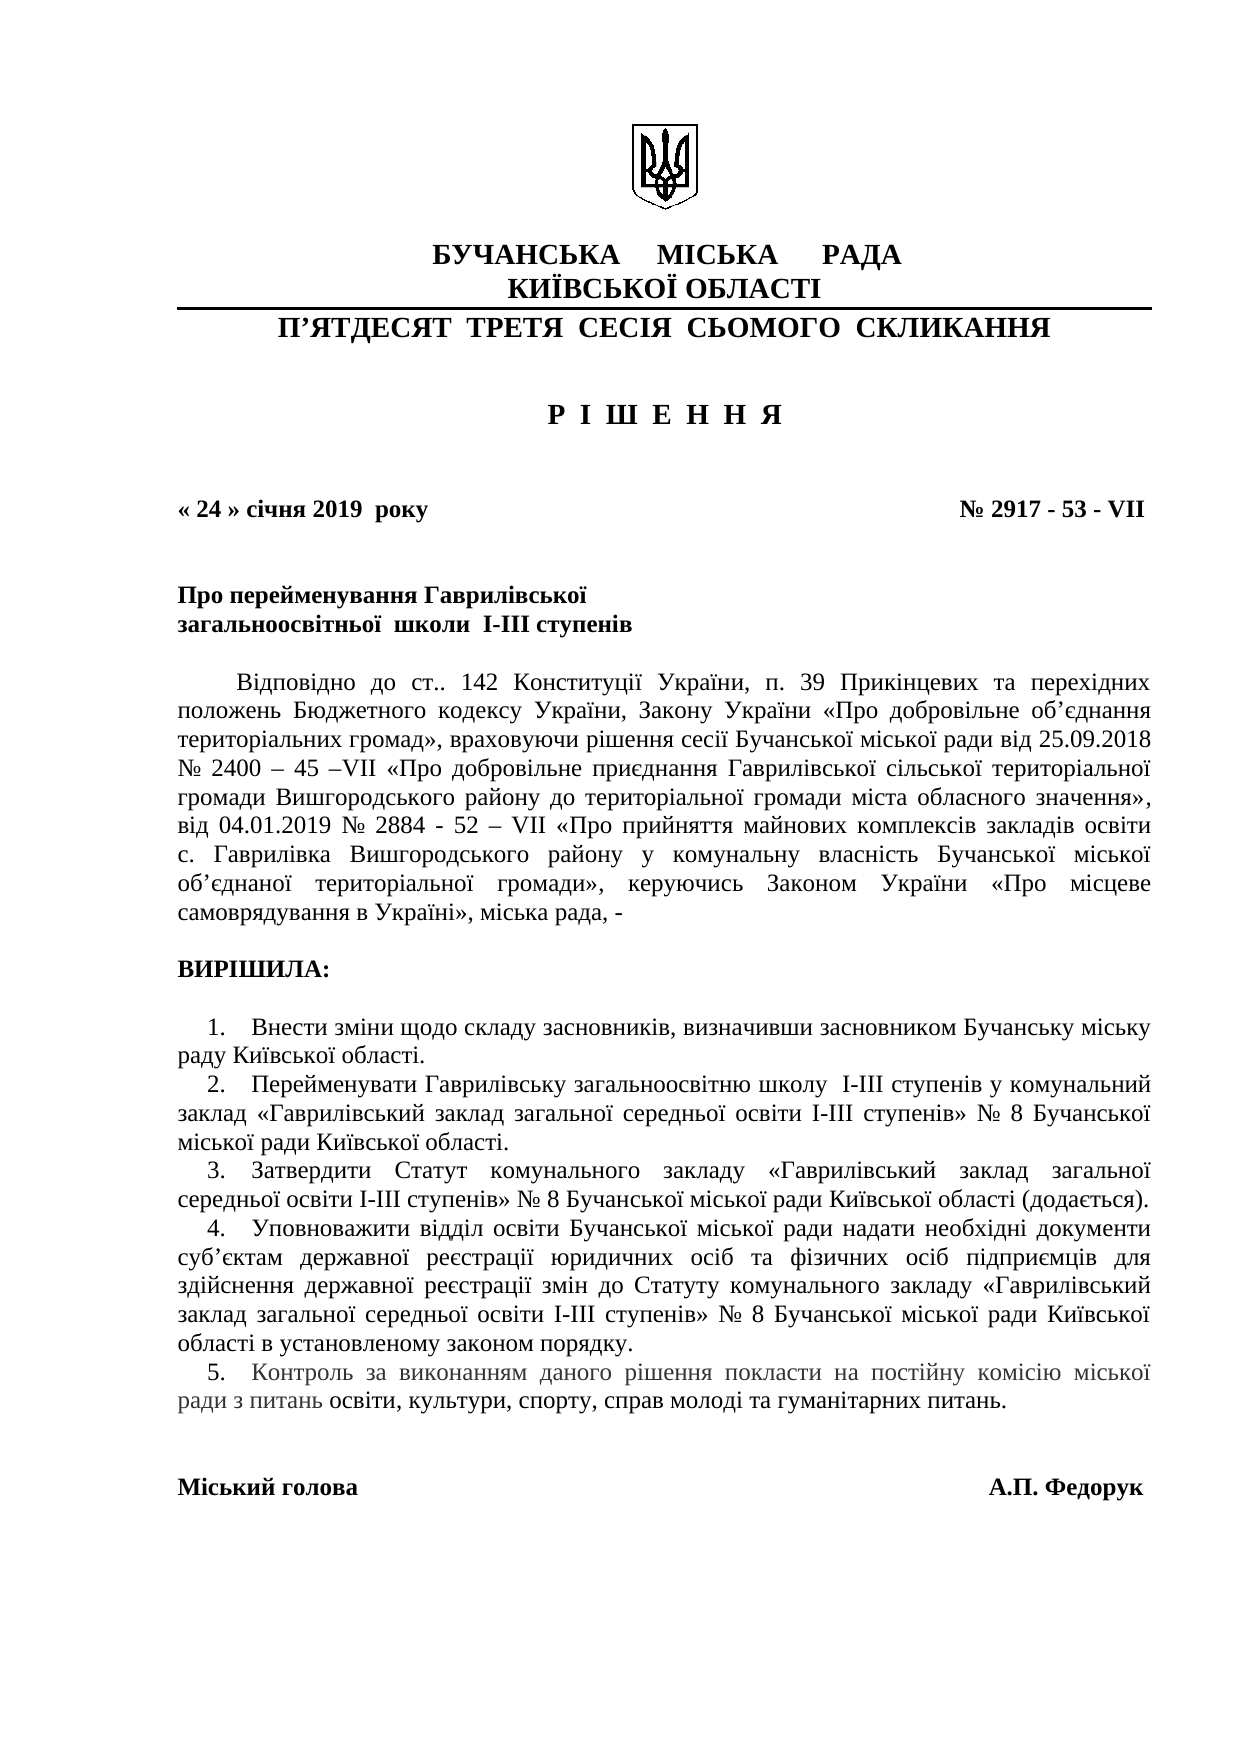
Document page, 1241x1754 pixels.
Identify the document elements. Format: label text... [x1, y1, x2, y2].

text Міський голова А.П. Федорук [177, 1472, 1152, 1501]
text Про перейменування Гаврилівської [177, 581, 1152, 609]
list Перейменувати Гаврилівську загальноосвітню школу І-ІІІ ступенів у комунальний заклад «Гаврилівський заклад загальної середньої освіти І-ІІІ ступенів» № 8 Бучанської міської ради Київської області. [177, 1069, 1152, 1156]
list Уповноважити відділ освіти Бучанської міської ради надати необхідні документи суб’єктам державної реєстрації юридичних осіб та фізичних осіб підприємців для здійснення державної реєстрації змін до Статуту комунального закладу «Гаврилівський заклад загальної середньої освіти І-ІІІ ступенів» № 8 Бучанської міської ради Київської області в установленому законом порядку. [177, 1213, 1152, 1357]
text загальноосвітньої школи І-ІІІ ступенів [177, 609, 1152, 638]
subtitle Р І Ш Е Н Н Я [177, 397, 1152, 431]
list Контроль за виконанням даного рішення покласти на постійну комісію міської ради з питань освіти, культури, спорту, справ молоді та гуманітарних питань. [177, 1357, 1152, 1414]
subtitle КИЇВСЬКОЇ ОБЛАСТІ [177, 271, 1152, 307]
list Затвердити Статут комунального закладу «Гаврилівський заклад загальної середньої освіти І-ІІІ ступенів» № 8 Бучанської міської ради Київської області (додається). [177, 1156, 1152, 1213]
subtitle П’ЯТДЕСЯТ ТРЕТЯ СЕСІЯ СЬОМОГО СКЛИКАННЯ [177, 310, 1152, 343]
text « 24 » січня 2019 року № 2917 - 53 - VII [177, 494, 1152, 523]
text БУЧАНСЬКА МІСЬКА РАДА [183, 237, 1152, 271]
text Відповідно до ст.. 142 Конституції України, п. 39 Прикінцевих та перехідних положень Бюджетного кодексу України, Закону України «Про добровільне об’єднання територіальних громад», враховуючи рішення сесії Бучанської міської ради від 25.09.2018 № 2400 – 45 –VII «Про добровільне приєднання Гаврилівської сільської територіальної громади Вишгородського району до територіальної громади міста обласного значення», від 04.01.2019 № 2884 - 52 – VII «Про прийняття майнових комплексів закладів освіти с. Гаврилівка Вишгородського району у комунальну власність Бучанської міської об’єднаної територіальної громади», керуючись Законом України «Про місцеве самоврядування в Україні», міська рада, - [177, 667, 1152, 926]
list Внести зміни щодо складу засновників, визначивши засновником Бучанську міську раду Київської області. [177, 1012, 1152, 1069]
text ВИРІШИЛА: [177, 954, 1152, 983]
